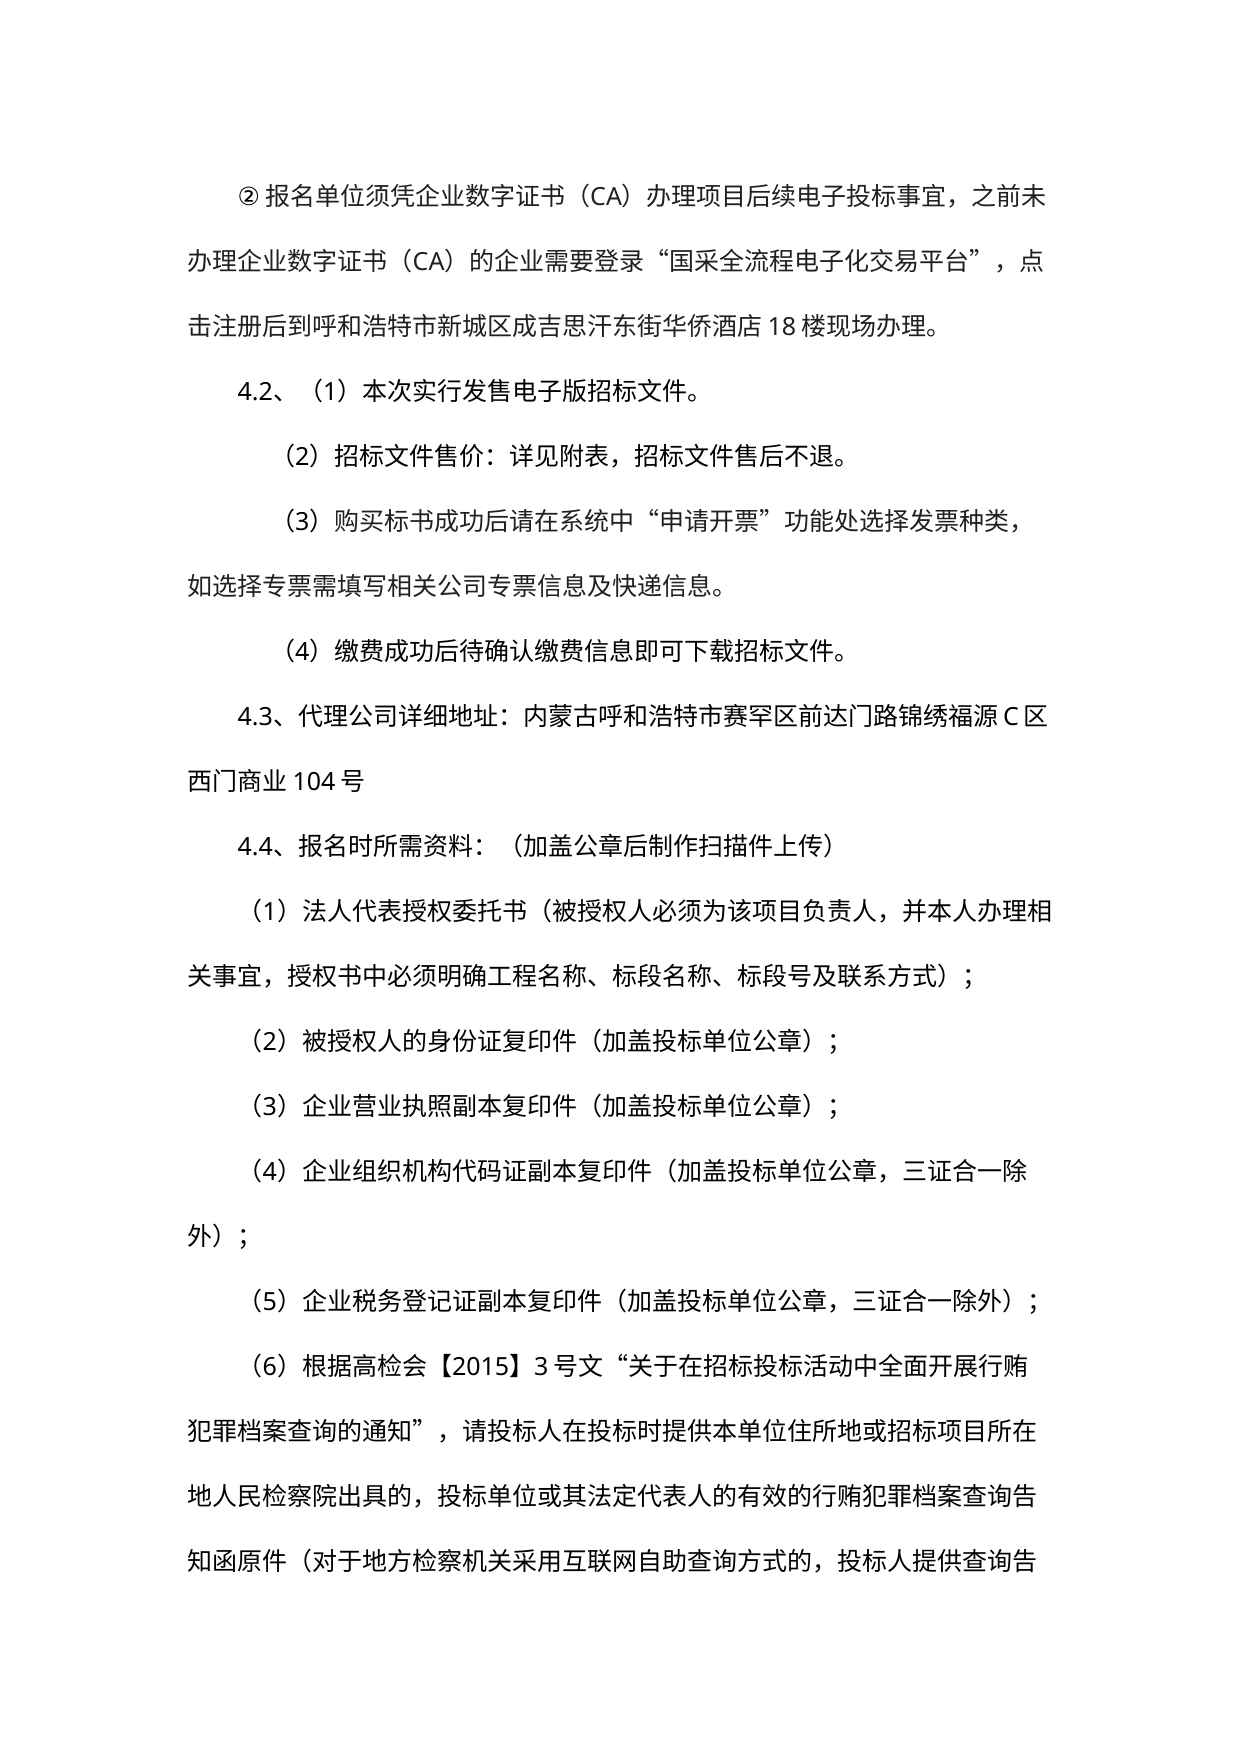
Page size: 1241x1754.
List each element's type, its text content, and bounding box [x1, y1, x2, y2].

text 4.4、报名时所需资料：（加盖公章后制作扫描件上传） [187, 812, 1053, 877]
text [187, 1332, 1053, 1592]
text （1）法人代表授权委托书（被授权人必须为该项目负责人，并本人办理相关事宜，授权书中必须明确工程名称、标段名称、标段号及联系方式）； [187, 877, 1053, 1007]
text 4.2、（1）本次实行发售电子版招标文件。 [187, 357, 1053, 422]
text （2）招标文件售价：详见附表，招标文件售后不退。 [187, 422, 1053, 487]
text （4）企业组织机构代码证副本复印件（加盖投标单位公章，三证合一除外）； [187, 1137, 1053, 1267]
text （2）被授权人的身份证复印件（加盖投标单位公章）； [187, 1007, 1053, 1072]
text ②报名单位须凭企业数字证书（CA）办理项目后续电子投标事宜，之前未办理企业数字证书（CA）的企业需要登录“国采全流程电子化交易平台”，点击注册后到呼和浩特市新城区成吉思汗东街华侨酒店18楼现场办理。 [187, 162, 1053, 357]
text （5）企业税务登记证副本复印件（加盖投标单位公章，三证合一除外）； [187, 1267, 1053, 1332]
text （3）购买标书成功后请在系统中“申请开票”功能处选择发票种类，如选择专票需填写相关公司专票信息及快递信息。 [187, 487, 1053, 617]
text （4）缴费成功后待确认缴费信息即可下载招标文件。 [187, 617, 1053, 682]
text 4.3、代理公司详细地址：内蒙古呼和浩特市赛罕区前达门路锦绣福源C区西门商业104号 [187, 682, 1053, 812]
text （3）企业营业执照副本复印件（加盖投标单位公章）； [187, 1072, 1053, 1137]
